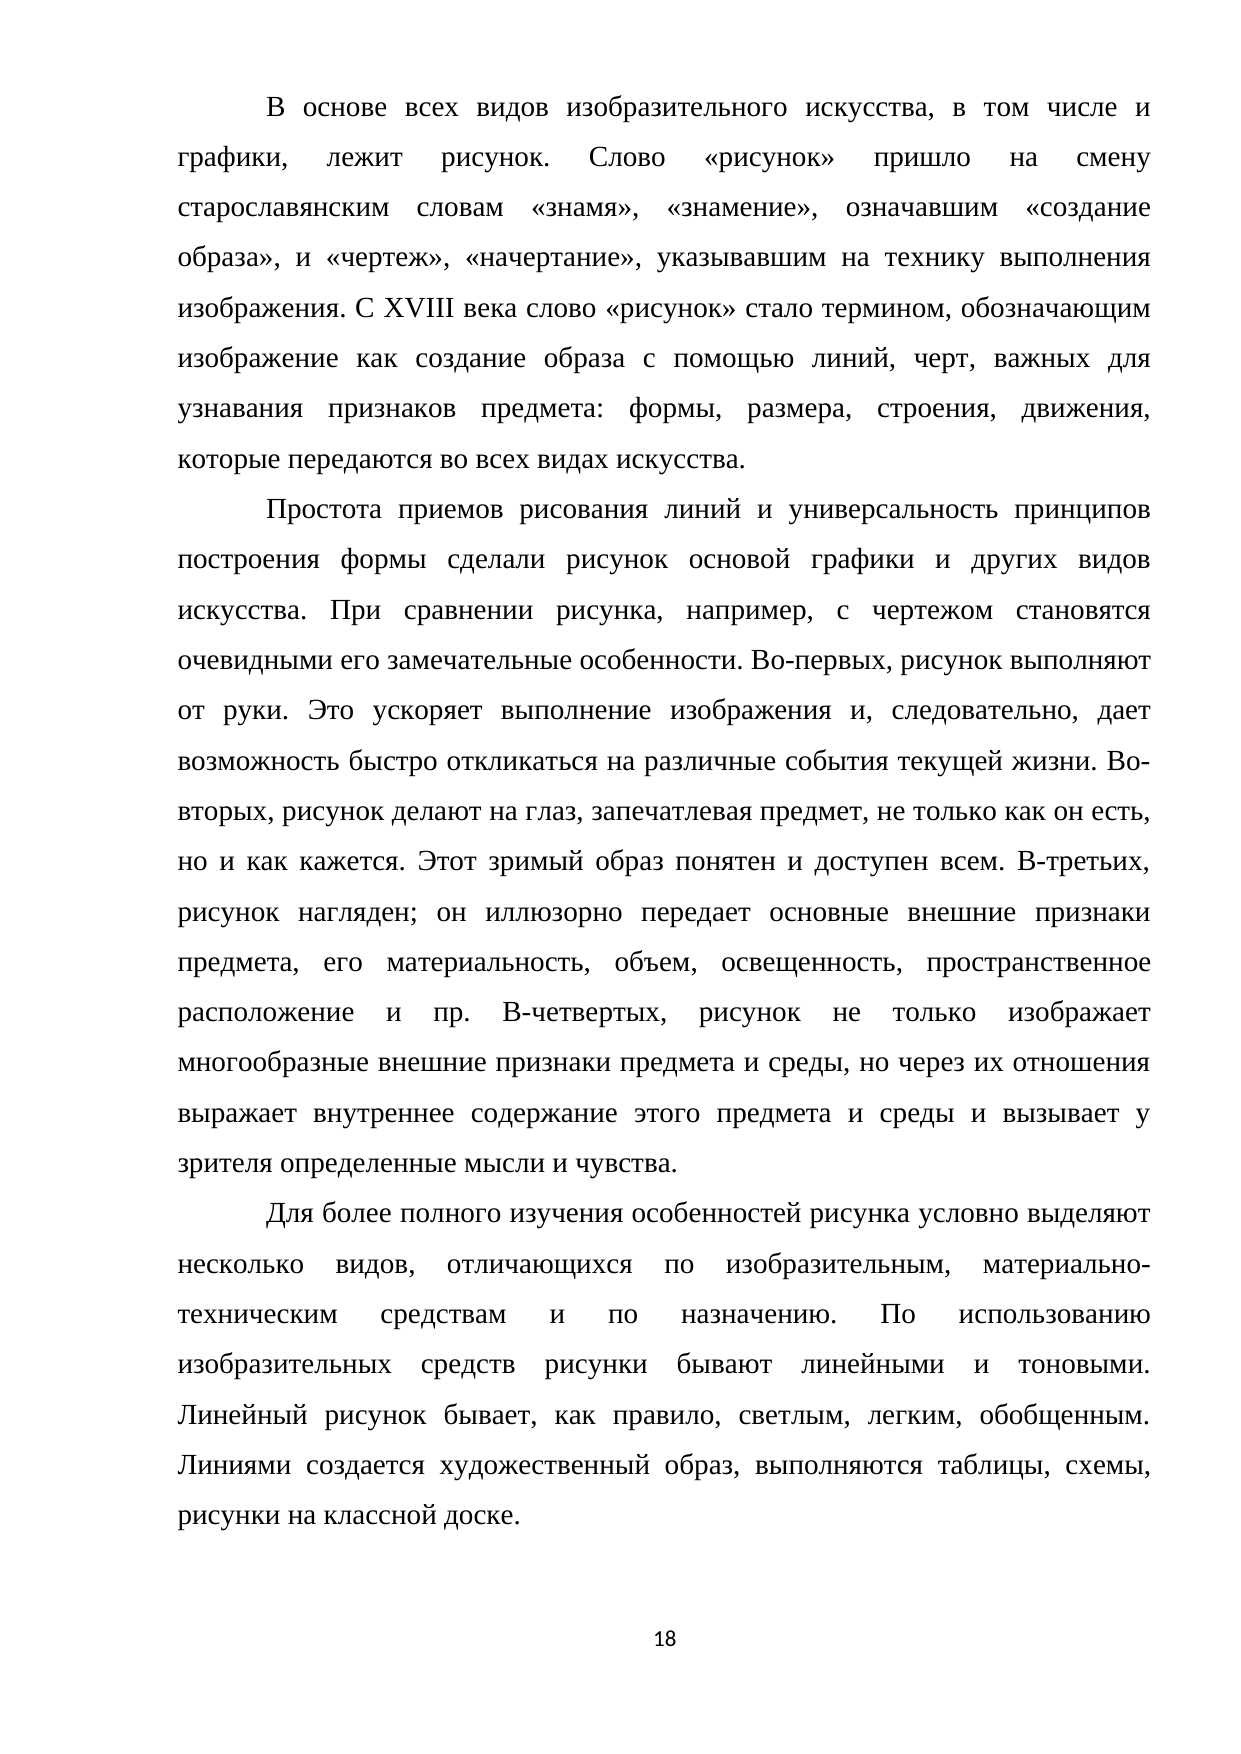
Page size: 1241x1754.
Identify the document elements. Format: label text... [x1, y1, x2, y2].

text Для более полного изучения особенностей рисунка условно выделяют несколько видов, отличающихся по изобразительным, материально-техническим средствам и по назначению. По использованию изобразительных средств рисунки бывают линейными и тоновыми. Линейный рисунок бывает, как правило, светлым, легким, обобщенным. Линиями создается художественный образ, выполняются таблицы, схемы, рисунки на классной доске. [177, 1196, 1152, 1531]
text В основе всех видов изобразительного искусства, в том числе и графики, лежит рисунок. Слово «рисунок» пришло на смену старославянским словам «знамя», «знамение», означавшим «создание образа», и «чертеж», «начертание», указывавшим на технику выполнения изображения. С XVIII века слово «рисунок» стало термином, обозначающим изображение как создание образа с помощью линий, черт, важных для узнавания признаков предмета: формы, размера, строения, движения, которые передаются во всех видах искусства. [177, 89, 1152, 474]
text Простота приемов рисования линий и универсальность принципов построения формы сделали рисунок основой графики и других видов искусства. При сравнении рисунка, например, с чертежом становятся очевидными его замечательные особенности. Во-первых, рисунок выполняют от руки. Это ускоряет выполнение изображения и, следовательно, дает возможность быстро откликаться на различные события текущей жизни. Во-вторых, рисунок делают на глаз, запечатлевая предмет, не только как он есть, но и как кажется. Этот зримый образ понятен и доступен всем. В-третьих, рисунок нагляден; он иллюзорно передает основные внешние признаки предмета, его материальность, объем, освещенность, пространственное расположение и пр. В-четвертых, рисунок не только изображает многообразные внешние признаки предмета и среды, но через их отношения выражает внутреннее содержание этого предмета и среды и вызывает у зрителя определенные мысли и чувства. [177, 491, 1152, 1179]
